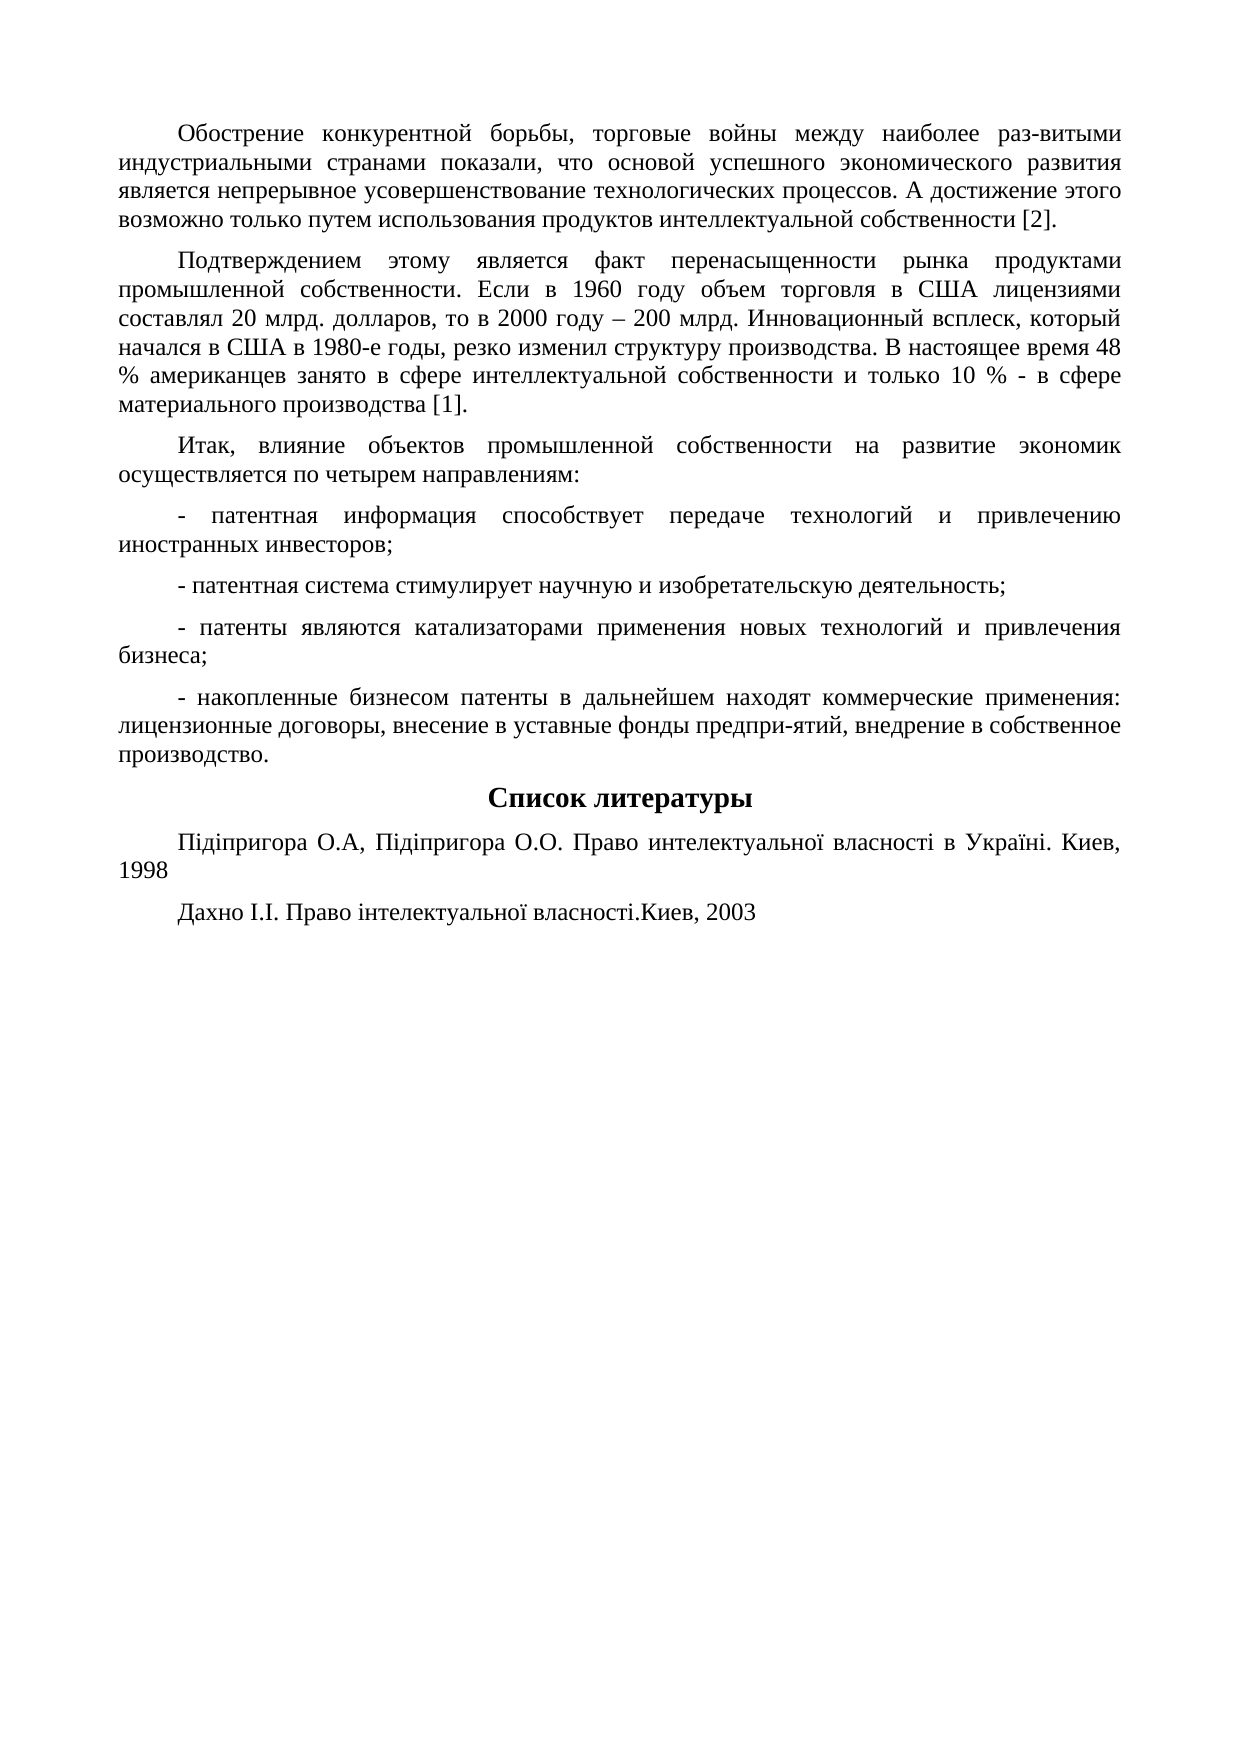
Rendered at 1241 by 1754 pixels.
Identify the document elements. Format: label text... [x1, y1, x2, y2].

text - патенты являются катализаторами применения новых технологий и привлечения бизнеса; [118, 612, 1122, 669]
text - накопленные бизнесом патенты в дальнейшем находят коммерческие применения: лицензионные договоры, внесение в уставные фонды предпри-ятий, внедрение в собственное производство. [118, 682, 1122, 768]
text Итак, влияние объектов промышленной собственности на развитие экономик осуществляется по четырем направлениям: [118, 431, 1122, 488]
text Список литературы [118, 781, 1122, 814]
text Подтверждением этому является факт перенасыщенности рынка продуктами промышленной собственности. Если в 1960 году объем торговля в США лицензиями составлял 20 млрд. долларов, то в 2000 году – 200 млрд. Инновационный всплеск, который начался в США в 1980-е годы, резко изменил структуру производства. В настоящее время 48 % американцев занято в сфере интеллектуальной собственности и только 10 % - в сфере материального производства [1]. [118, 246, 1122, 418]
text Обострение конкурентной борьбы, торговые войны между наиболее раз-витыми индустриальными странами показали, что основой успешного экономического развития является непрерывное усовершенствование технологических процессов. А достижение этого возможно только путем использования продуктов интеллектуальной собственности [2]. [118, 118, 1122, 233]
text Дахно І.І. Право інтелектуальної власності.Киев, 2003 [118, 897, 1122, 925]
text - патентная система стимулирует научную и изобретательскую деятельность; [118, 571, 1122, 599]
text - патентная информация способствует передаче технологий и привлечению иностранных инвесторов; [118, 501, 1122, 558]
text Підіпригора О.А, Підіпригора О.О. Право интелектуальної власності в Україні. Киев, 1998 [118, 827, 1122, 884]
